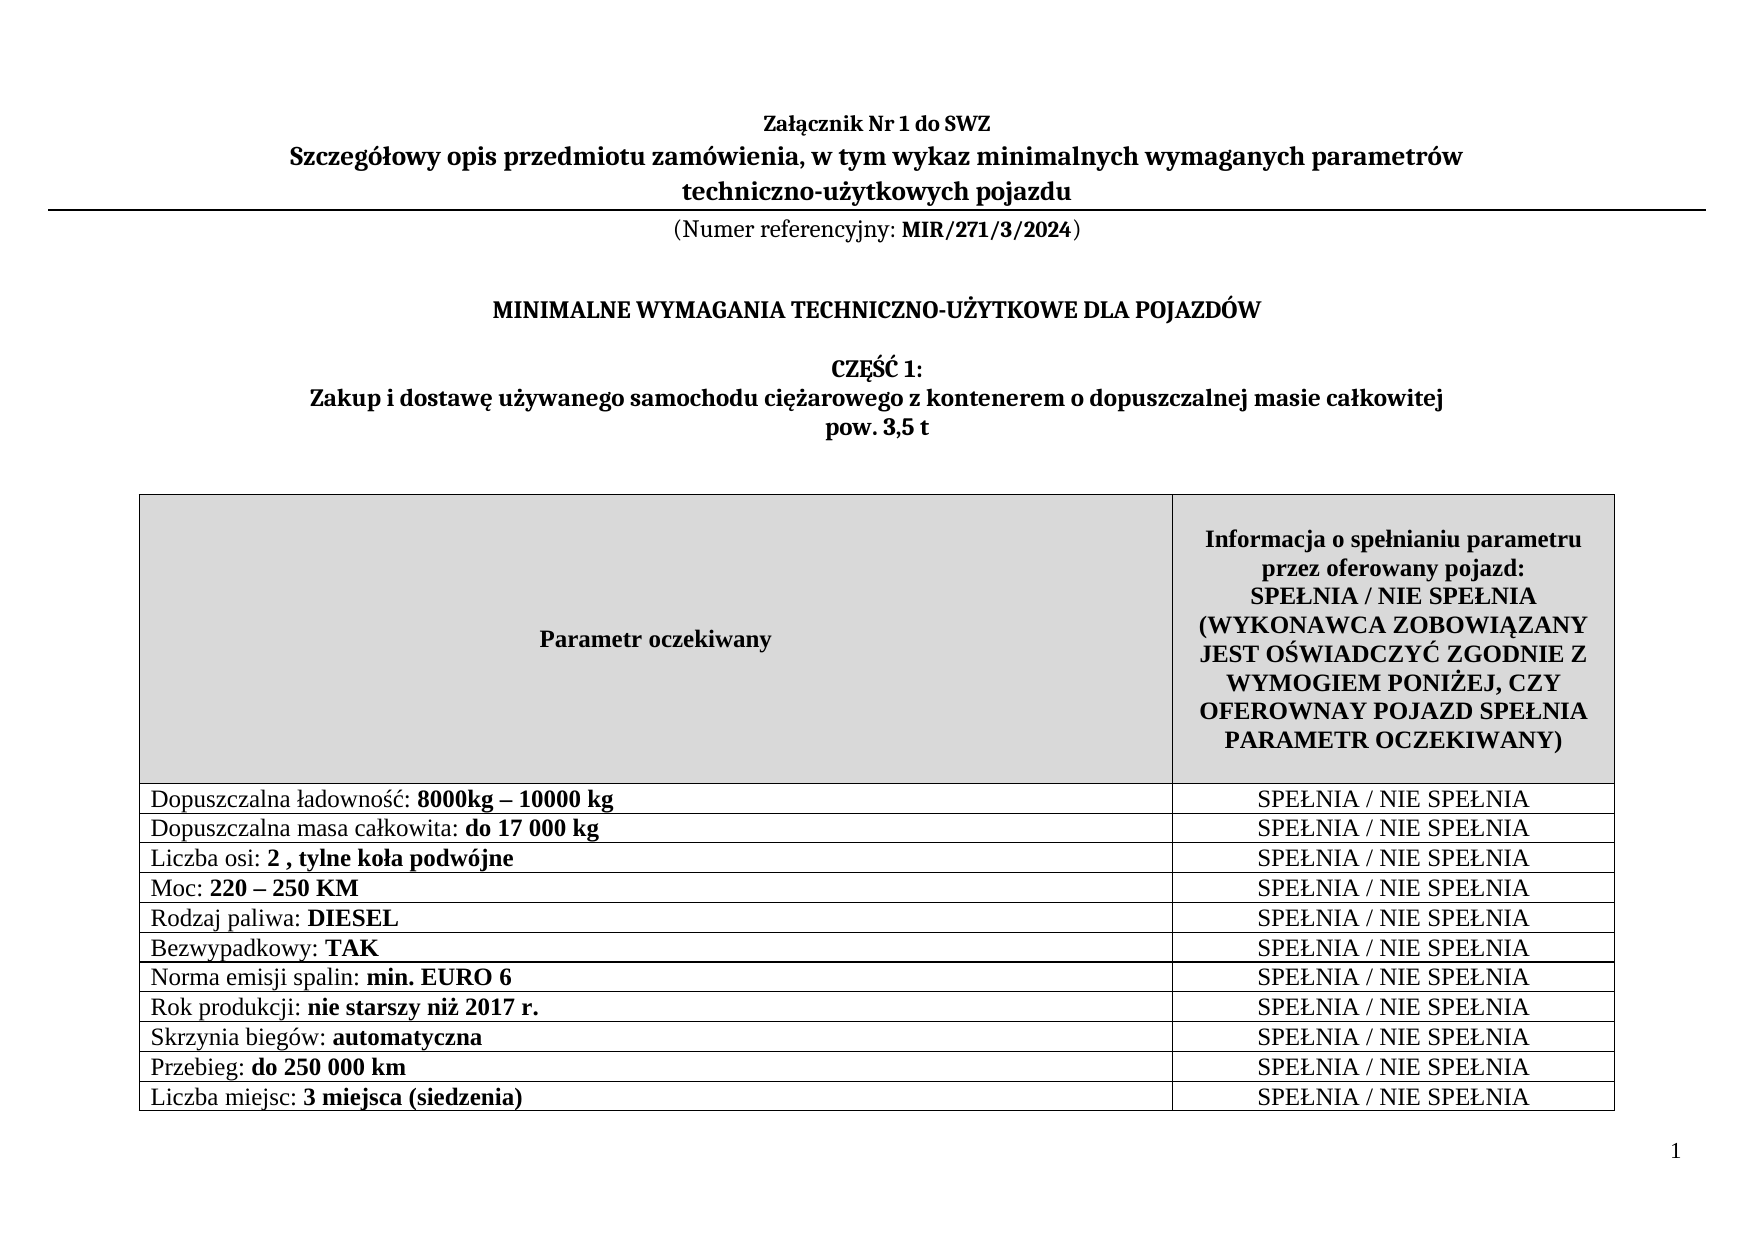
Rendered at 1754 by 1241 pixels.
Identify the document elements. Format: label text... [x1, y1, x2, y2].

table_cell Przebieg: do 250 000 km [140, 1052, 1172, 1081]
table_cell SPEŁNIA / NIE SPEŁNIA [1173, 933, 1614, 961]
table_cell SPEŁNIA / NIE SPEŁNIA [1173, 873, 1614, 902]
table_cell Liczba osi: 2 , tylne koła podwójne [140, 843, 1172, 872]
text techniczno-użytkowych pojazdu [48, 176, 1706, 209]
table_cell Skrzynia biegów: automatyczna [140, 1022, 1172, 1051]
table_cell Norma emisji spalin: min. EURO 6 [140, 963, 1172, 991]
text Szczegółowy opis przedmiotu zamówienia, w tym wykaz minimalnych wymaganych parametrów [48, 141, 1706, 172]
table_cell SPEŁNIA / NIE SPEŁNIA [1173, 843, 1614, 872]
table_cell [1173, 1082, 1614, 1110]
text CZĘŚĆ 1: [48, 354, 1706, 383]
table_cell SPEŁNIA / NIE SPEŁNIA [1173, 1022, 1614, 1051]
text (Numer referencyjny: MIR/271/3/2024) [48, 215, 1706, 244]
table_cell Moc: 220 – 250 KM [140, 873, 1172, 902]
table_cell Dopuszczalna ładowność: 8000kg – 10000 kg [140, 784, 1172, 812]
table_cell SPEŁNIA / NIE SPEŁNIA [1173, 1052, 1614, 1081]
table_cell Rodzaj paliwa: DIESEL [140, 903, 1172, 932]
table_header Parametr oczekiwany [140, 495, 1172, 783]
table_header Informacja o spełnianiu parametru przez oferowany pojazd: SPEŁNIA / NIE SPEŁNIA (WYKONAWCA ZOBOWIĄZANY JEST OŚWIADCZYĆ ZGODNIE Z WYMOGIEM PONIŻEJ, CZY OFEROWNAY POJAZD SPEŁNIA PARAMETR OCZEKIWANY) [1173, 495, 1614, 783]
text pow. 3,5 t [48, 413, 1706, 441]
table_cell SPEŁNIA / NIE SPEŁNIA [1173, 784, 1614, 812]
table_cell SPEŁNIA / NIE SPEŁNIA [1173, 814, 1614, 842]
table_cell SPEŁNIA / NIE SPEŁNIA [1173, 903, 1614, 932]
table_cell Rok produkcji: nie starszy niż 2017 r. [140, 992, 1172, 1021]
table_cell SPEŁNIA / NIE SPEŁNIA [1173, 992, 1614, 1021]
table_cell Bezwypadkowy: TAK [140, 933, 1172, 961]
text Zakup i dostawę używanego samochodu ciężarowego z kontenerem o dopuszczalnej masie całkowitej [48, 384, 1706, 412]
table_cell SPEŁNIA / NIE SPEŁNIA [1173, 963, 1614, 991]
text Załącznik Nr 1 do SWZ [48, 110, 1706, 137]
text MINIMALNE WYMAGANIA TECHNICZNO-UŻYTKOWE DLA POJAZDÓW [48, 296, 1706, 325]
table_cell Dopuszczalna masa całkowita: do 17 000 kg [140, 814, 1172, 842]
table_cell Liczba miejsc: 3 miejsca (siedzenia) [140, 1082, 1172, 1110]
